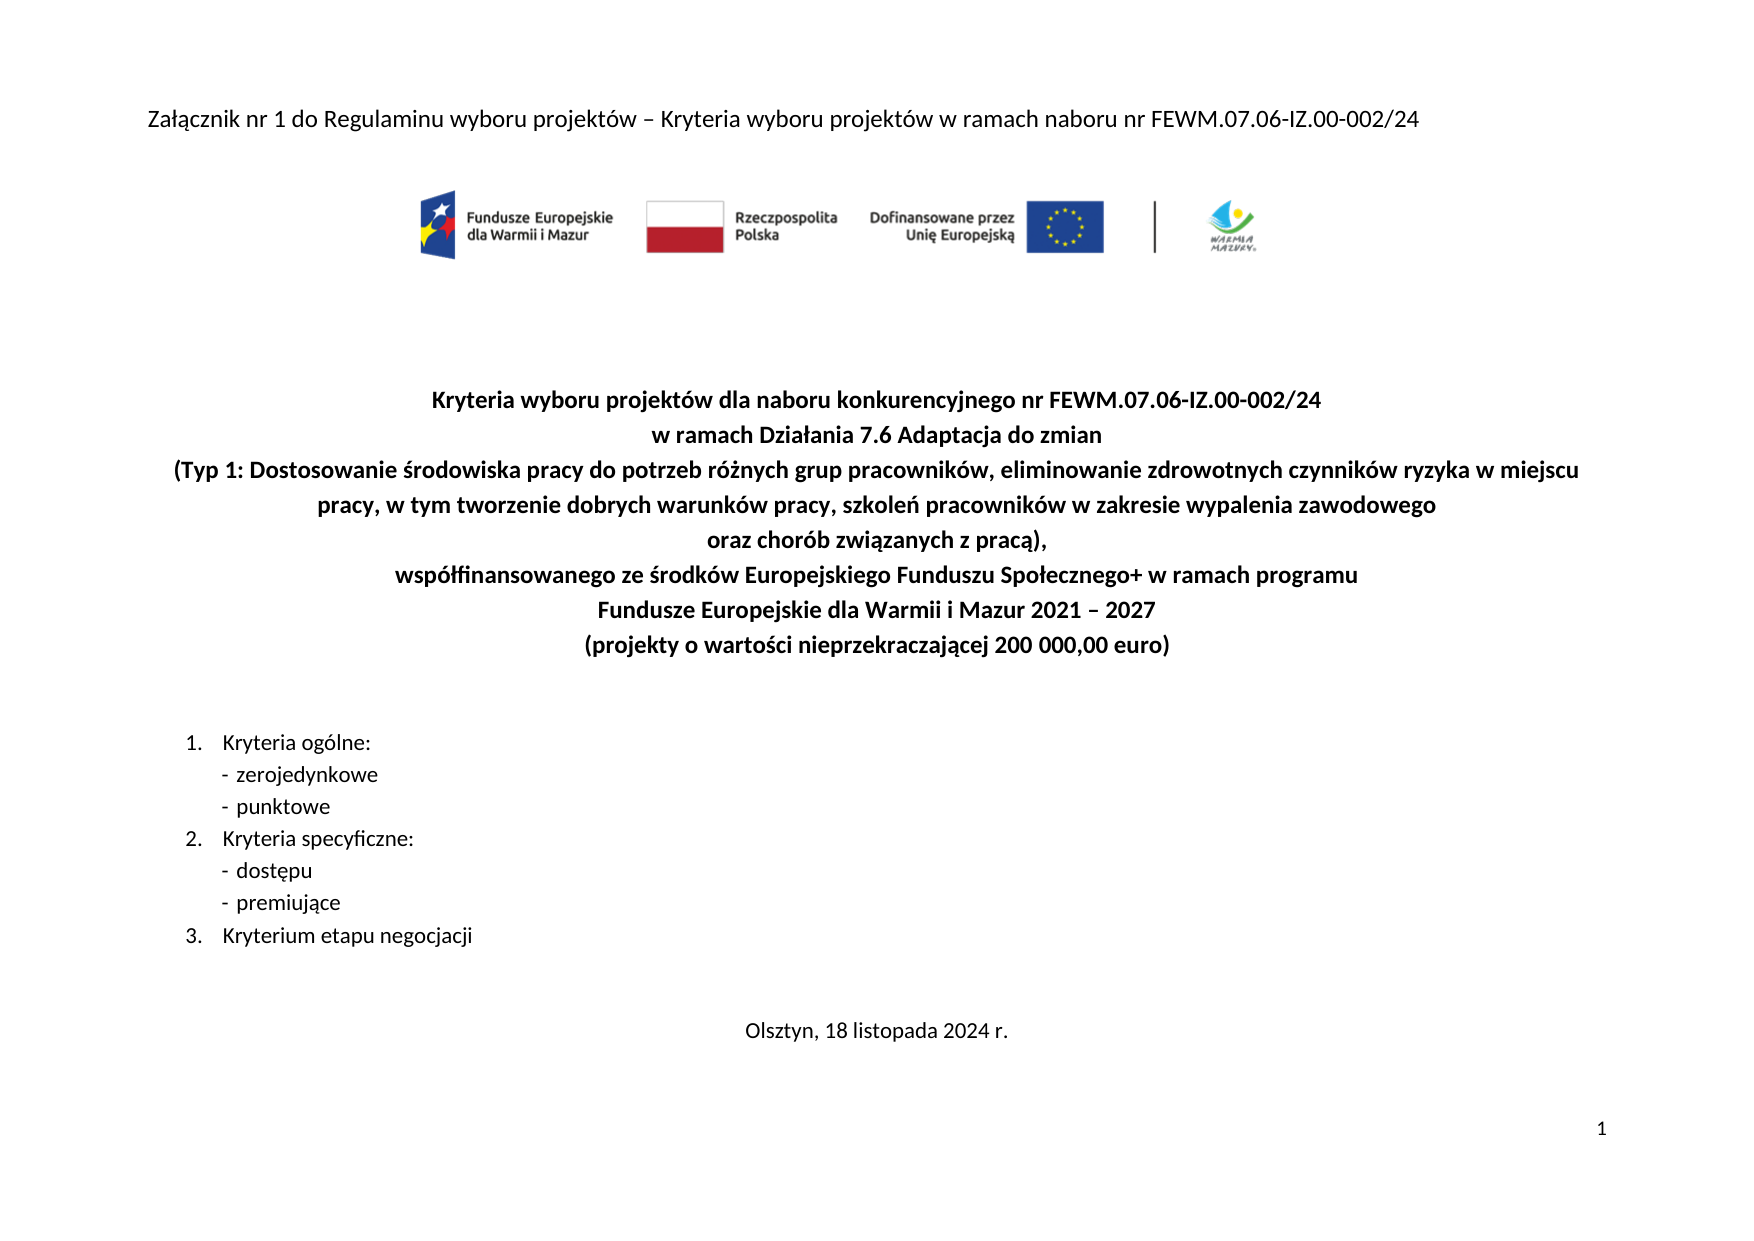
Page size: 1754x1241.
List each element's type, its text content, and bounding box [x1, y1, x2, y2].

text (projekty o wartości nieprzekraczającej 200 000,00 euro) [148, 629, 1606, 660]
text (Typ 1: Dostosowanie środowiska pracy do potrzeb różnych grup pracowników, eliminowanie zdrowotnych czynników ryzyka w miejscu pracy, w tym tworzenie dobrych warunków pracy, szkoleń pracowników w zakresie wypalenia zawodowego [148, 454, 1606, 520]
list zerojedynkowe [221, 760, 1606, 788]
list Kryterium etapu negocjacji [185, 921, 1606, 949]
list punktowe [221, 792, 1606, 820]
list Kryteria specyficzne: [185, 824, 1606, 852]
text w ramach Działania 7.6 Adaptacja do zmian [148, 419, 1606, 450]
text współfinansowanego ze środków Europejskiego Funduszu Społecznego+ w ramach programu Fundusze Europejskie dla Warmii i Mazur 2021 – 2027 [148, 559, 1606, 625]
text Kryteria wyboru projektów dla naboru konkurencyjnego nr FEWM.07.06-IZ.00-002/24 [148, 384, 1606, 415]
list Kryteria ogólne: [185, 728, 1606, 756]
list premiujące [221, 888, 1606, 917]
text Załącznik nr 1 do Regulaminu wyboru projektów – Kryteria wyboru projektów w ramach naboru nr FEWM.07.06-IZ.00-002/24 [148, 103, 1606, 134]
list dostępu [221, 856, 1606, 884]
text oraz chorób związanych z pracą), [148, 524, 1606, 555]
text Olsztyn, 18 listopada 2024 r. [148, 1016, 1606, 1044]
picture [404, 173, 1350, 276]
